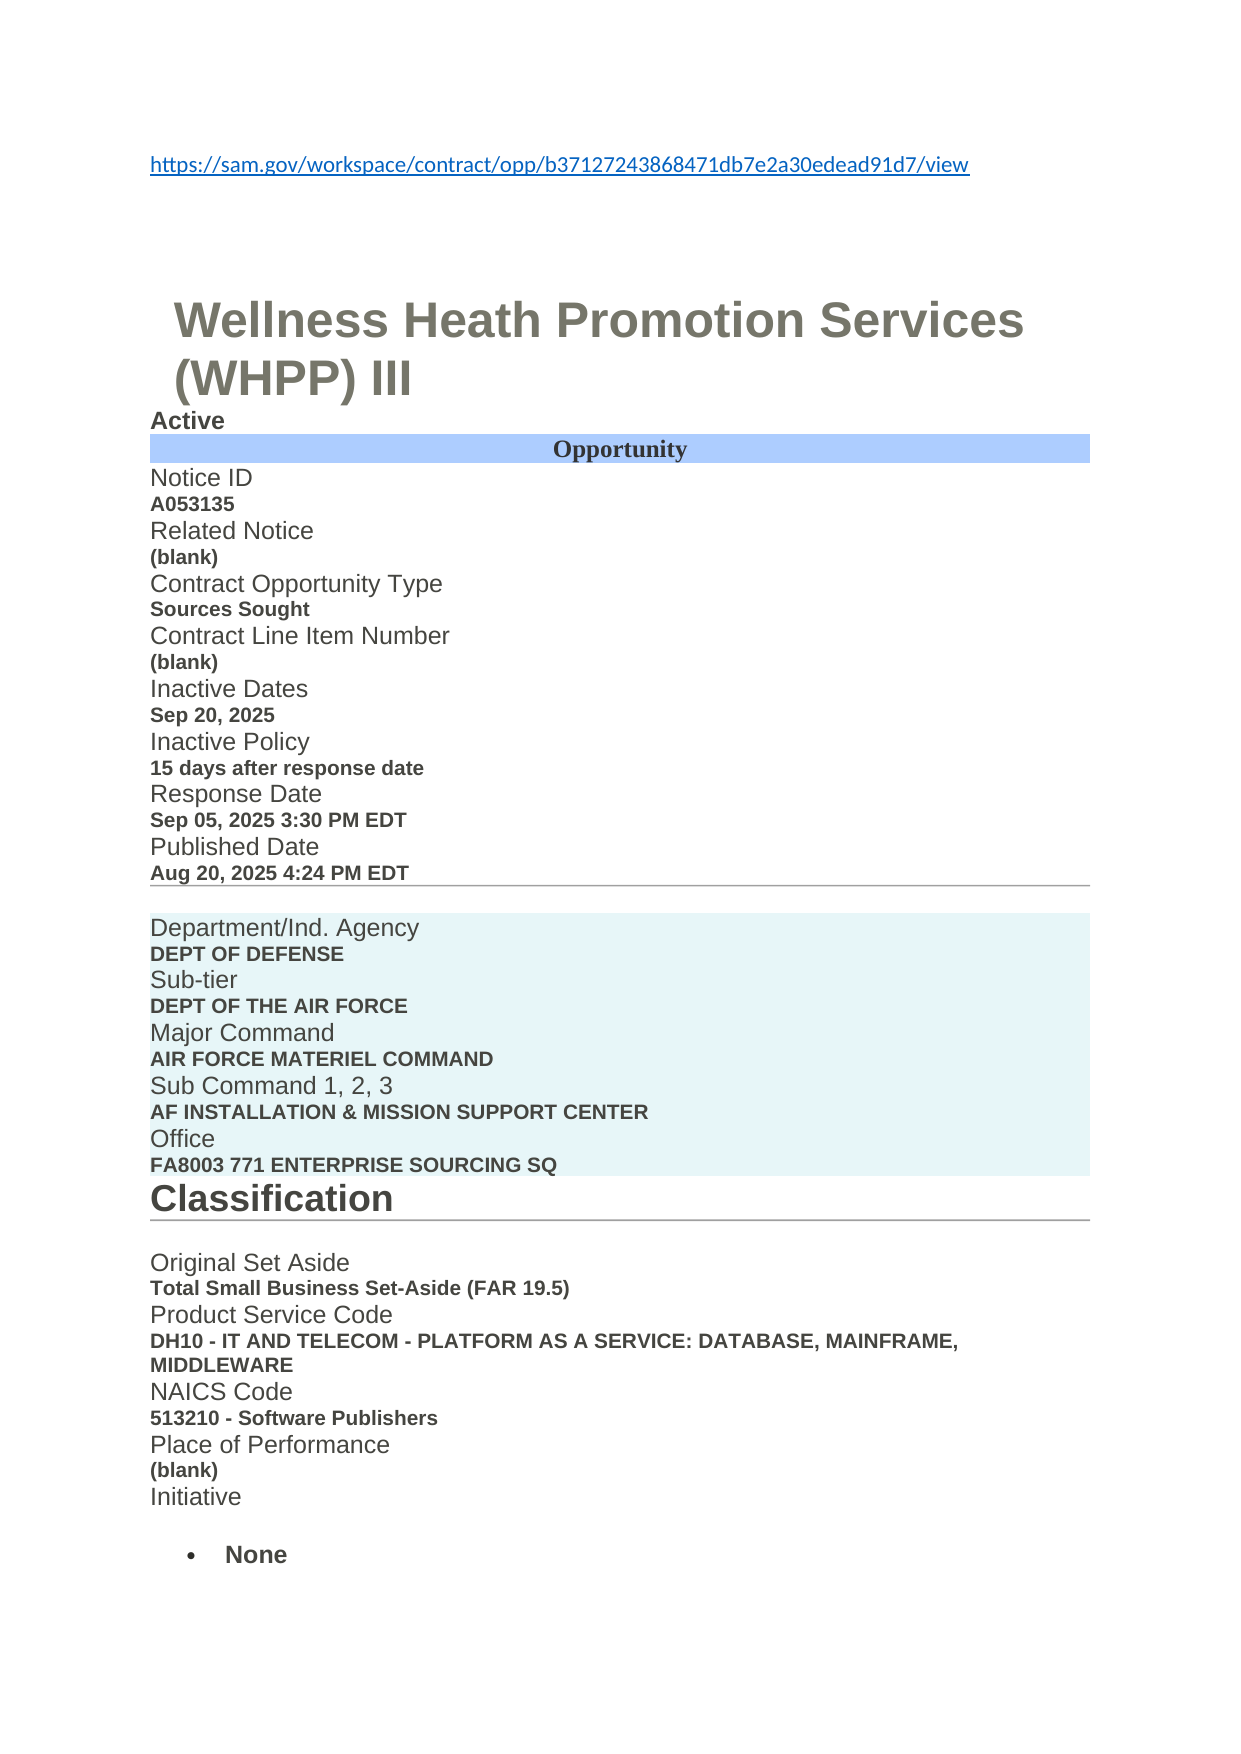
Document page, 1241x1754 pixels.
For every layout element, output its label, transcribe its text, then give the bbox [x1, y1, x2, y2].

text Sub Command 1, 2, 3 [150, 1071, 1090, 1100]
text Published Date [150, 832, 1090, 861]
text A053135 [150, 492, 1090, 516]
text AF INSTALLATION & MISSION SUPPORT CENTER [150, 1100, 1090, 1124]
text Inactive Dates [150, 674, 1090, 703]
text 513210 - Software Publishers [150, 1406, 1090, 1429]
text DH10 - IT AND TELECOM - PLATFORM AS A SERVICE: DATABASE, MAINFRAME, MIDDLEWARE [150, 1329, 1090, 1377]
text Office [150, 1124, 1090, 1152]
text Aug 20, 2025 4:24 PM EDT [150, 861, 1090, 884]
text Place of Performance [150, 1429, 1090, 1458]
text Contract Line Item Number [150, 621, 1090, 650]
text Active [150, 406, 1090, 434]
text Department/Ind. Agency [150, 913, 1090, 942]
text Response Date [150, 779, 1090, 808]
text DEPT OF DEFENSE [150, 942, 1090, 966]
text Major Command [150, 1018, 1090, 1047]
text Wellness Heath Promotion Services (WHPP) III [173, 291, 1090, 406]
text https://sam.gov/workspace/contract/opp/b37127243868471db7e2a30edead91d7/view [150, 150, 1090, 178]
text AIR FORCE MATERIEL COMMAND [150, 1047, 1090, 1071]
text Product Service Code [150, 1300, 1090, 1329]
text Opportunity [150, 434, 1090, 463]
list None [187, 1540, 1090, 1569]
text Sub-tier [150, 966, 1090, 994]
text Initiative [150, 1482, 1090, 1511]
text Sep 05, 2025 3:30 PM EDT [150, 808, 1090, 832]
text Notice ID [150, 463, 1090, 492]
text Contract Opportunity Type [150, 568, 1090, 597]
text 15 days after response date [150, 755, 1090, 779]
text (blank) [150, 650, 1090, 674]
text Total Small Business Set-Aside (FAR 19.5) [150, 1276, 1090, 1300]
text Inactive Policy [150, 727, 1090, 755]
text NAICS Code [150, 1377, 1090, 1406]
text Original Set Aside [150, 1247, 1090, 1276]
text Related Notice [150, 516, 1090, 544]
text (blank) [150, 1458, 1090, 1482]
text Classification [150, 1176, 1090, 1219]
text Sources Sought [150, 597, 1090, 621]
text FA8003 771 ENTERPRISE SOURCING SQ [150, 1152, 1090, 1176]
text (blank) [150, 544, 1090, 568]
text Sep 20, 2025 [150, 703, 1090, 727]
text DEPT OF THE AIR FORCE [150, 994, 1090, 1018]
